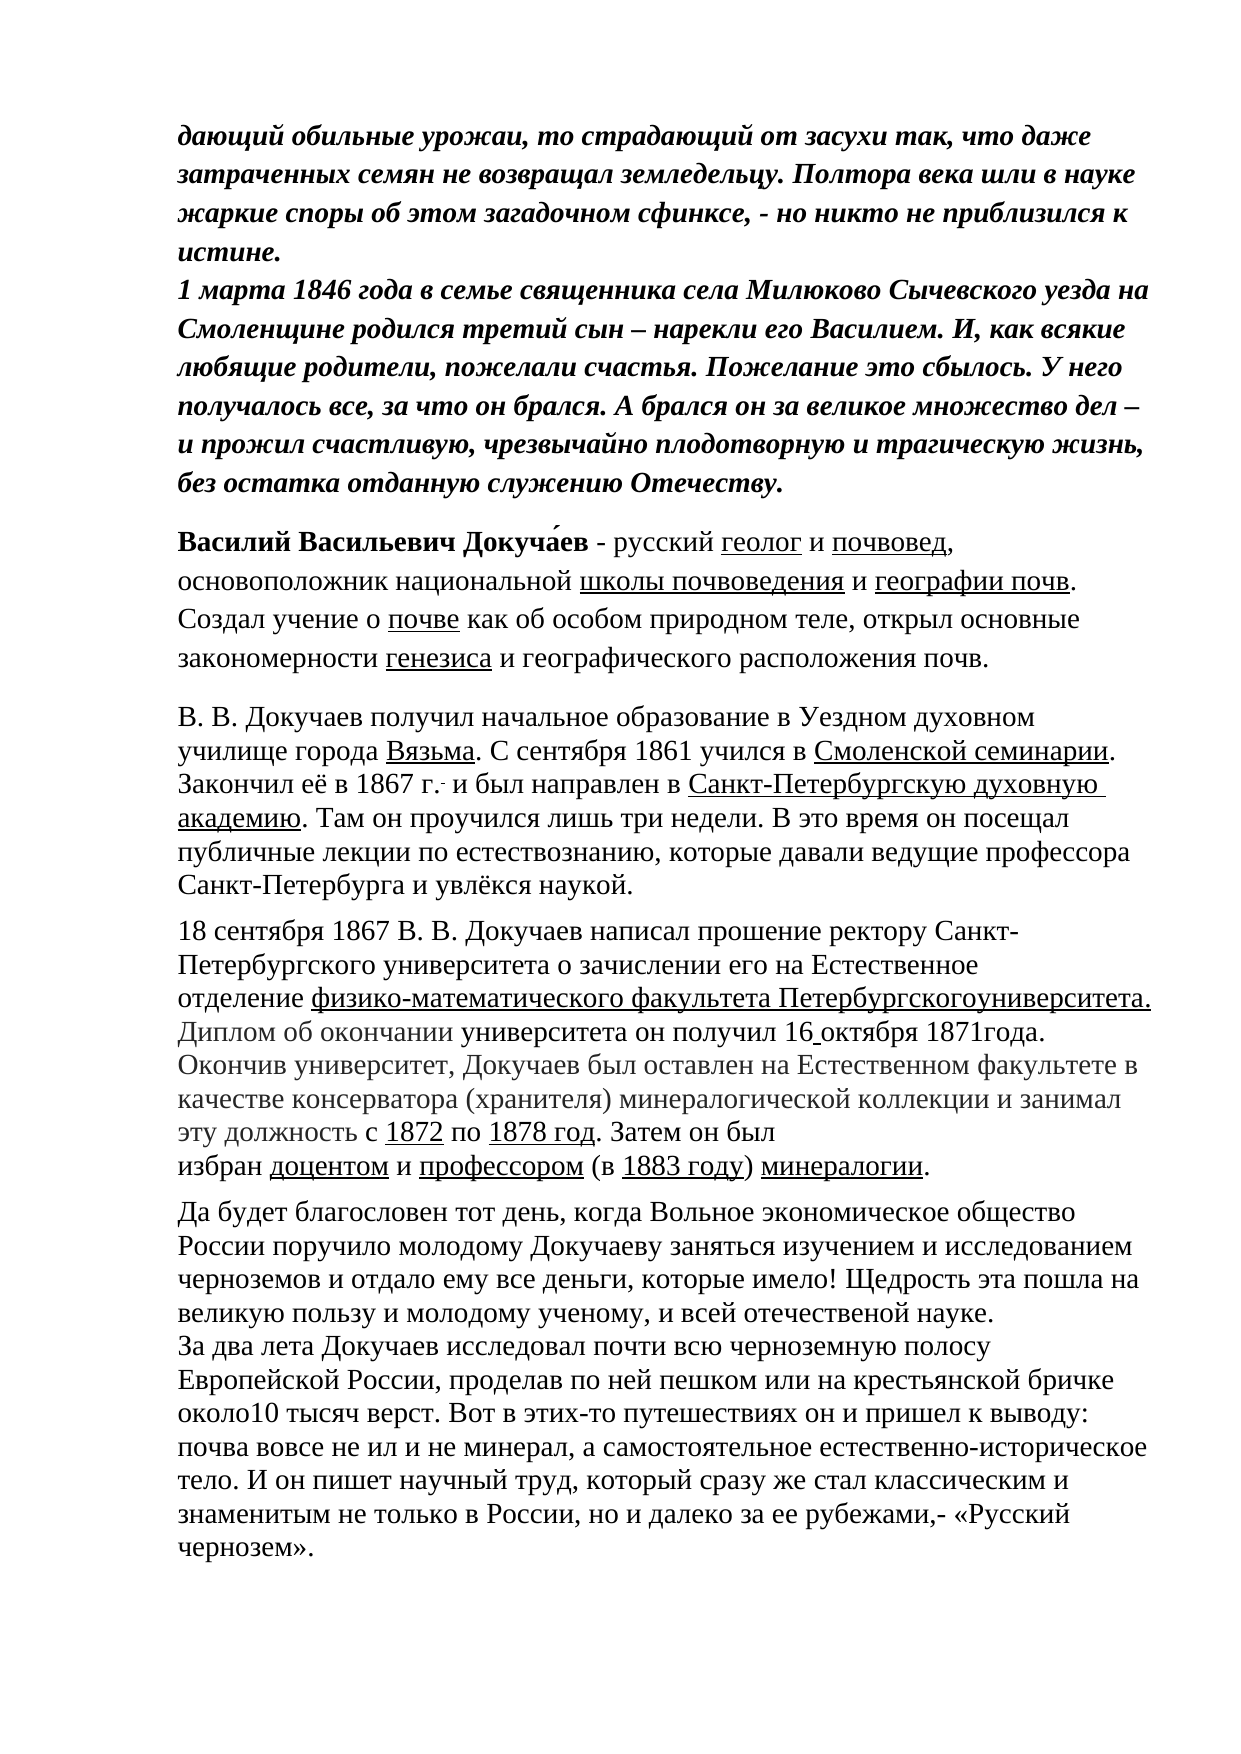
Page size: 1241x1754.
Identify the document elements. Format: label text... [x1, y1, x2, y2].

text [177, 118, 1152, 499]
text В. В. Докучаев получил начальное образование в Уездном духовном училище города Вязьма. С сентября 1861 учился в Смоленской семинарии. Закончил её в 1867 г. и был направлен в Санкт-Петербургскую духовную академию. Там он проучился лишь три недели. В это время он посещал публичные лекции по естествознанию, которые давали ведущие профессора Санкт-Петербурга и увлёкся наукой. [177, 699, 1152, 901]
text Василий Васильевич Докуча́ев - русский геолог и почвовед, основоположник национальной школы почвоведения и географии почв. Создал учение о почве как об особом природном теле, открыл основные закономерности генезиса и географического расположения почв. [177, 524, 1152, 674]
text Да будет благословен тот день, когда Вольное экономическое общество России поручило молодому Докучаеву заняться изучением и исследованием черноземов и отдало ему все деньги, которые имело! Щедрость эта пошла на великую пользу и молодому ученому, и всей отечественой науке. За два лета Докучаев исследовал почти всю черноземную полосу Европейской России, проделав по ней пешком или на крестьянской бричке около10 тысяч верст. Вот в этих-то путешествиях он и пришел к выводу: почва вовсе не ил и не минерал, а самостоятельное естественно-историческое тело. И он пишет научный труд, который сразу же стал классическим и знаменитым не только в России, но и далеко за ее рубежами,- «Русский чернозем». [177, 1194, 1152, 1563]
text 18 сентября 1867 В. В. Докучаев написал прошение ректору Санкт-Петербургского университета о зачислении его на Естественное отделение физико-математического факультета Петербургскогоуниверситета. Диплом об окончании университета он получил 16 октября 1871года. Окончив университет, Докучаев был оставлен на Естественном факультете в качестве консерватора (хранителя) минералогической коллекции и занимал эту должность с 1872 по 1878 год. Затем он был избран доцентом и профессором (в 1883 году) минералогии. [177, 913, 1152, 1182]
